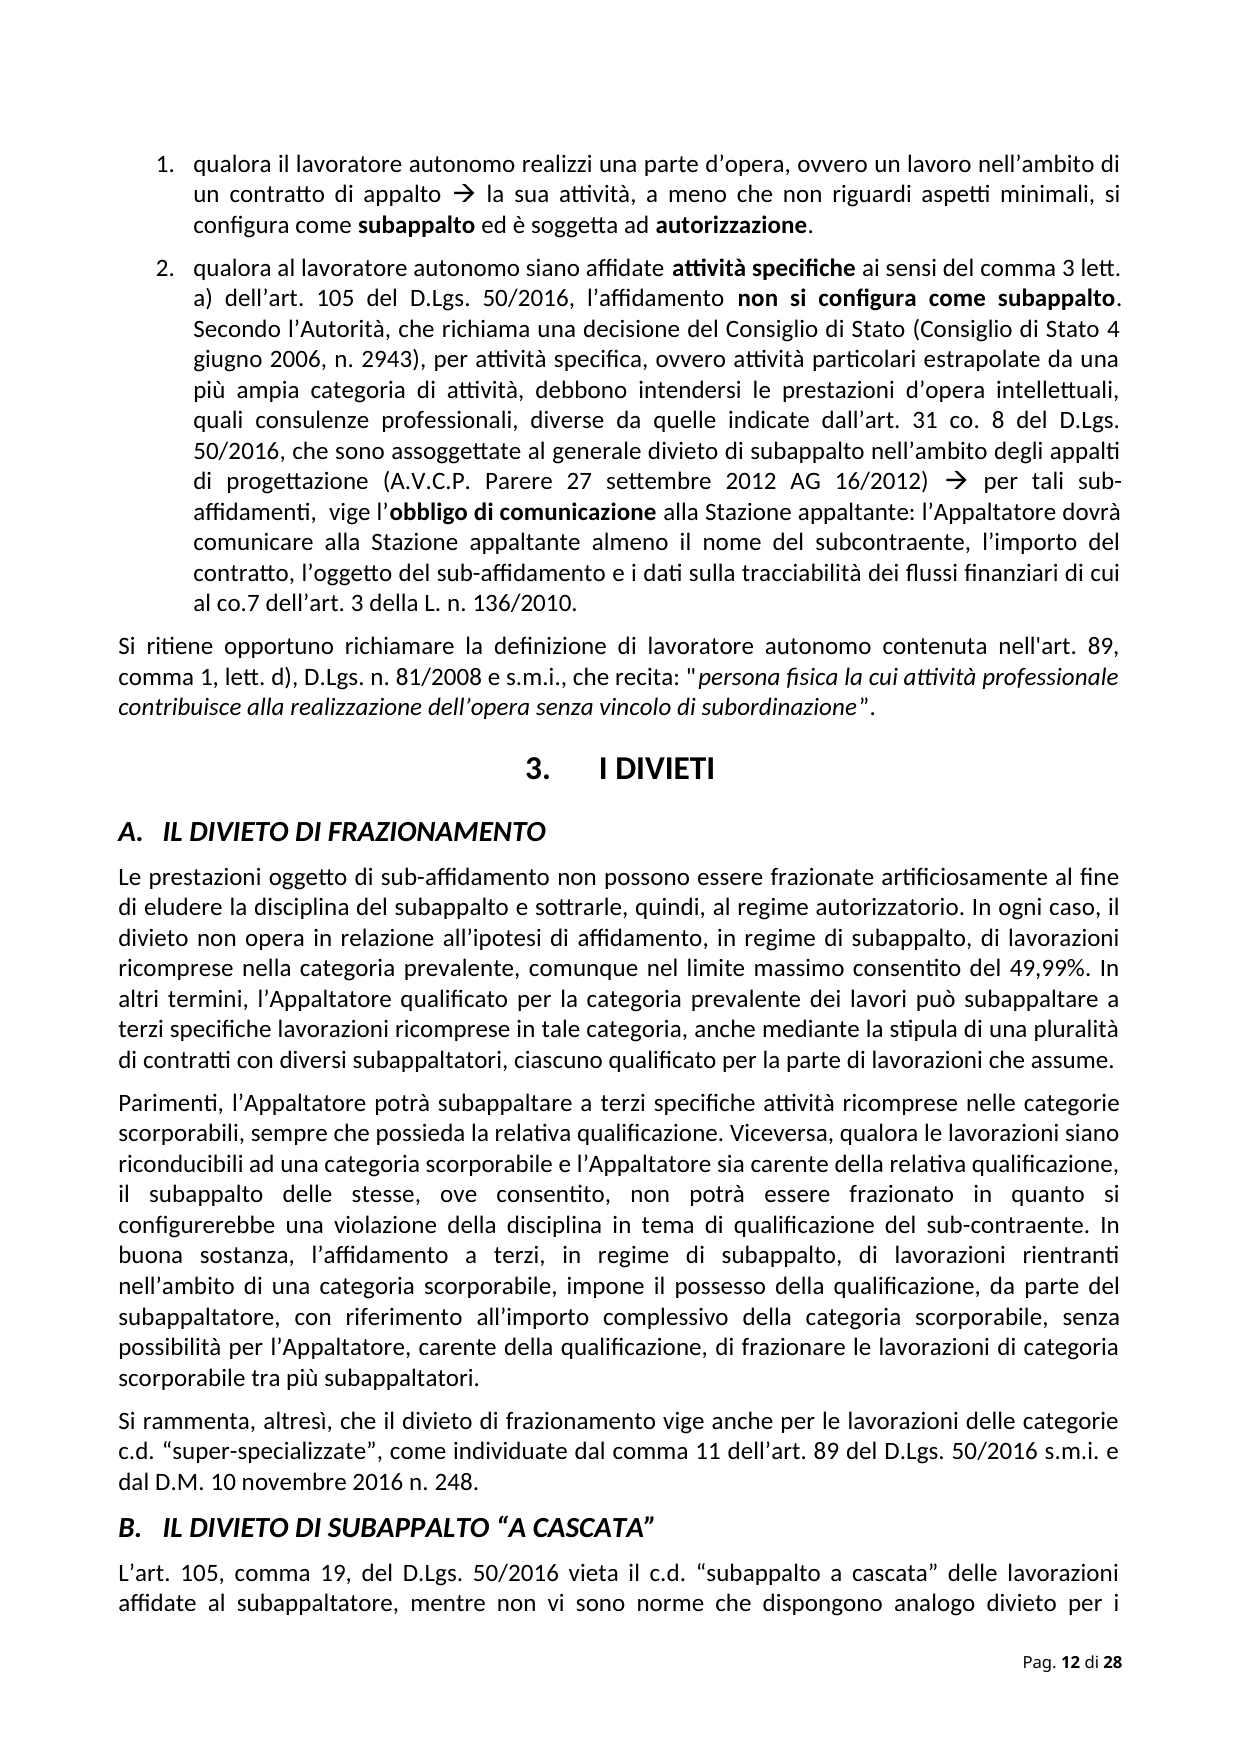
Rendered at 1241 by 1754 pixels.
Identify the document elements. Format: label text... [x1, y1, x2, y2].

text Le prestazioni oggetto di sub-affidamento non possono essere frazionate artificiosamente al fine di eludere la disciplina del subappalto e sottrarle, quindi, al regime autorizzatorio. In ogni caso, il divieto non opera in relazione all’ipotesi di affidamento, in regime di subappalto, di lavorazioni ricomprese nella categoria prevalente, comunque nel limite massimo consentito del 49,99%. In altri termini, l’Appaltatore qualificato per la categoria prevalente dei lavori può subappaltare a terzi specifiche lavorazioni ricomprese in tale categoria, anche mediante la stipula di una pluralità di contratti con diversi subappaltatori, ciascuno qualificato per la parte di lavorazioni che assume. [118, 861, 1122, 1074]
text Si ritiene opportuno richiamare la definizione di lavoratore autonomo contenuta nell'art. 89, comma 1, lett. d), D.Lgs. n. 81/2008 e s.m.i., che recita: "persona fisica la cui attività professionale contribuisce alla realizzazione dell’opera senza vincolo di subordinazione”. [118, 631, 1122, 722]
subtitle IL DIVIETO DI FRAZIONAMENTO [118, 813, 1122, 848]
subtitle I DIVIETI [118, 747, 1122, 788]
list qualora al lavoratore autonomo siano affidate attività specifiche ai sensi del comma 3 lett. a) dell’art. 105 del D.Lgs. 50/2016, l’affidamento non si configura come subappalto. Secondo l’Autorità, che richiama una decisione del Consiglio di Stato (Consiglio di Stato 4 giugno 2006, n. 2943), per attività specifica, ovvero attività particolari estrapolate da una più ampia categoria di attività, debbono intendersi le prestazioni d’opera intellettuali, quali consulenze professionali, diverse da quelle indicate dall’art. 31 co. 8 del D.Lgs. 50/2016, che sono assoggettate al generale divieto di subappalto nell’ambito degli appalti di progettazione (A.V.C.P. Parere 27 settembre 2012 AG 16/2012) per tali sub-affidamenti, vige l’obbligo di comunicazione alla Stazione appaltante: l’Appaltatore dovrà comunicare alla Stazione appaltante almeno il nome del subcontraente, l’importo del contratto, l’oggetto del sub-affidamento e i dati sulla tracciabilità dei flussi finanziari di cui al co.7 dell’art. 3 della L. n. 136/2010. [156, 252, 1122, 618]
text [118, 1557, 1122, 1618]
subtitle IL DIVIETO DI SUBAPPALTO “A CASCATA” [118, 1509, 1122, 1544]
text Parimenti, l’Appaltatore potrà subappaltare a terzi specifiche attività ricomprese nelle categorie scorporabili, sempre che possieda la relativa qualificazione. Viceversa, qualora le lavorazioni siano riconducibili ad una categoria scorporabile e l’Appaltatore sia carente della relativa qualificazione, il subappalto delle stesse, ove consentito, non potrà essere frazionato in quanto si configurerebbe una violazione della disciplina in tema di qualificazione del sub-contraente. In buona sostanza, l’affidamento a terzi, in regime di subappalto, di lavorazioni rientranti nell’ambito di una categoria scorporabile, impone il possesso della qualificazione, da parte del subappaltatore, con riferimento all’importo complessivo della categoria scorporabile, senza possibilità per l’Appaltatore, carente della qualificazione, di frazionare le lavorazioni di categoria scorporabile tra più subappaltatori. [118, 1087, 1122, 1392]
list qualora il lavoratore autonomo realizzi una parte d’opera, ovvero un lavoro nell’ambito di un contratto di appalto la sua attività, a meno che non riguardi aspetti minimali, si configura come subappalto ed è soggetta ad autorizzazione. [156, 148, 1122, 239]
text Si rammenta, altresì, che il divieto di frazionamento vige anche per le lavorazioni delle categorie c.d. “super-specializzate”, come individuate dal comma 11 dell’art. 89 del D.Lgs. 50/2016 s.m.i. e dal D.M. 10 novembre 2016 n. 248. [118, 1405, 1122, 1496]
